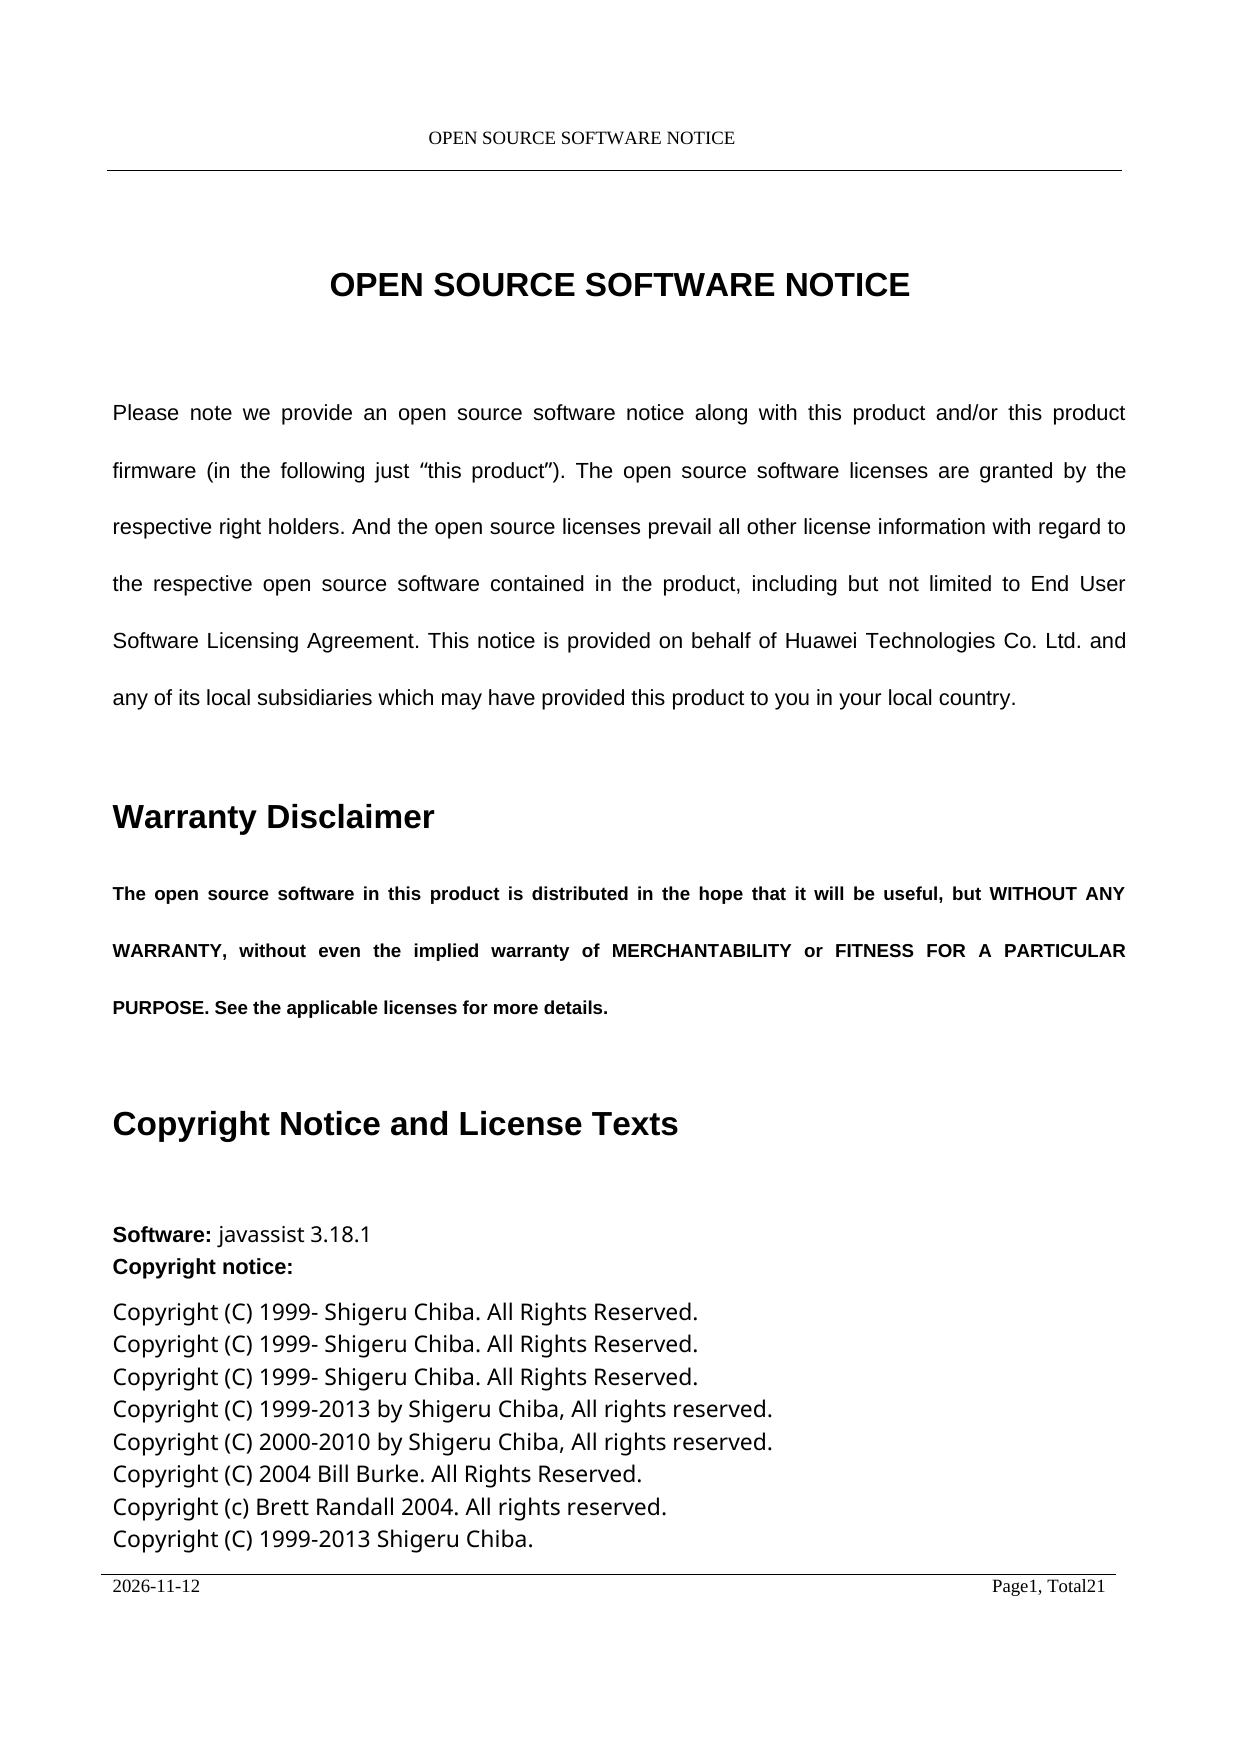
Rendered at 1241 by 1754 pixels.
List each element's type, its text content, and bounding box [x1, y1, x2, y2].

text Warranty Disclaimer [112, 784, 1128, 849]
text Please note we provide an open source software notice along with this product and/or this product firmware (in the following just “this product”). The open source software licenses are granted by the respective right holders. And the open source licenses prevail all other license information with regard to the respective open source software contained in the product, including but not limited to End User Software Licensing Agreement. This notice is provided on behalf of Huawei Technologies Co. Ltd. and any of its local subsidiaries which may have provided this product to you in your local country. [112, 397, 1128, 713]
text Copyright notice: [112, 1250, 1128, 1282]
text Copyright Notice and License Texts [112, 1091, 1128, 1156]
text The open source software in this product is distributed in the hope that it will be useful, but WITHOUT ANY WARRANTY, without even the implied warranty of MERCHANTABILITY or FITNESS FOR A PARTICULAR PURPOSE. See the applicable licenses for more details. [112, 877, 1128, 1024]
text OPEN SOURCE SOFTWARE NOTICE [112, 251, 1128, 316]
text Software: javassist 3.18.1 [112, 1217, 1128, 1250]
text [112, 1295, 1128, 1555]
